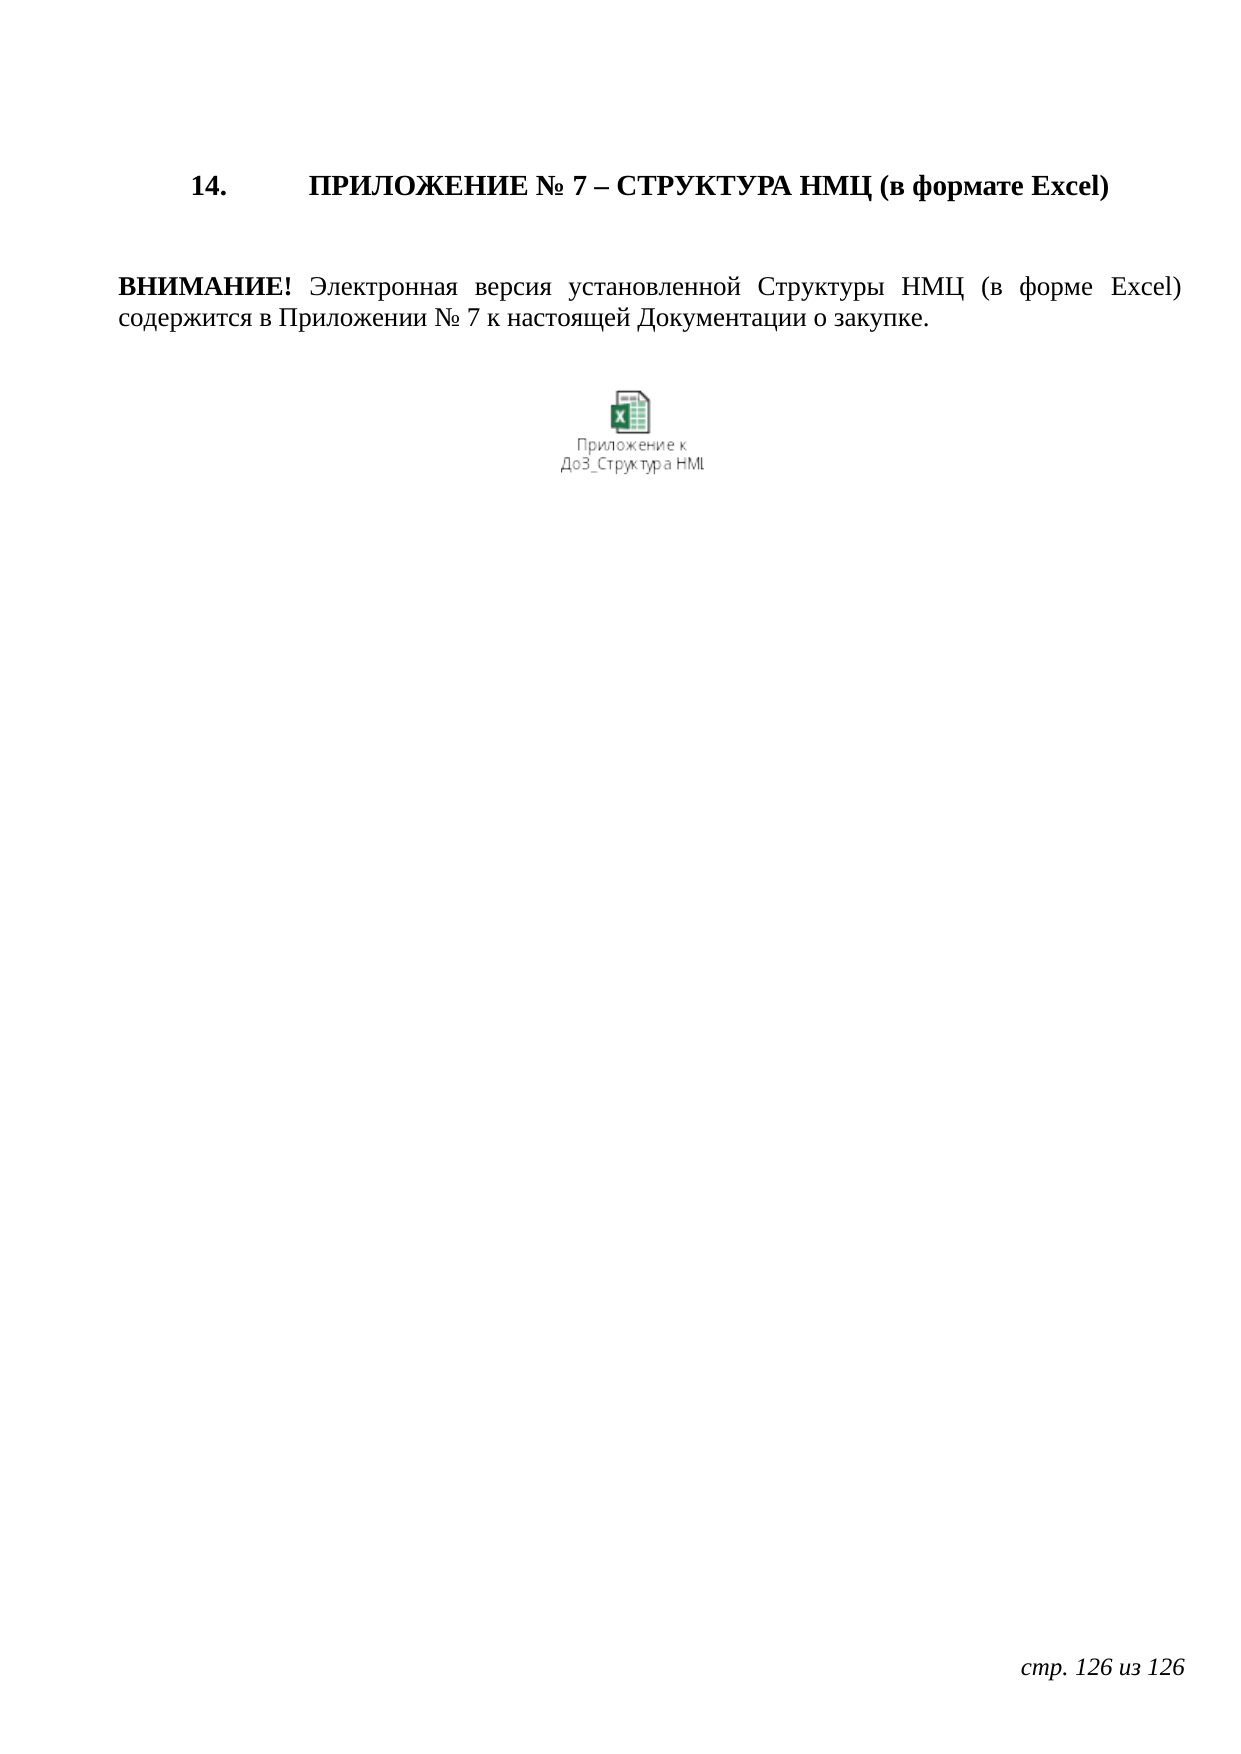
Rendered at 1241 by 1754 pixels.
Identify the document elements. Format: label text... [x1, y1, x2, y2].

subtitle ПРИЛОЖЕНИЕ № 7 – СТРУКТУРА НМЦ (в формате Excel) [118, 168, 1181, 202]
text ВНИМАНИЕ! Электронная версия установленной Структуры НМЦ (в форме Excel) содержится в Приложении № 7 к настоящей Документации о закупке. [118, 270, 1181, 333]
